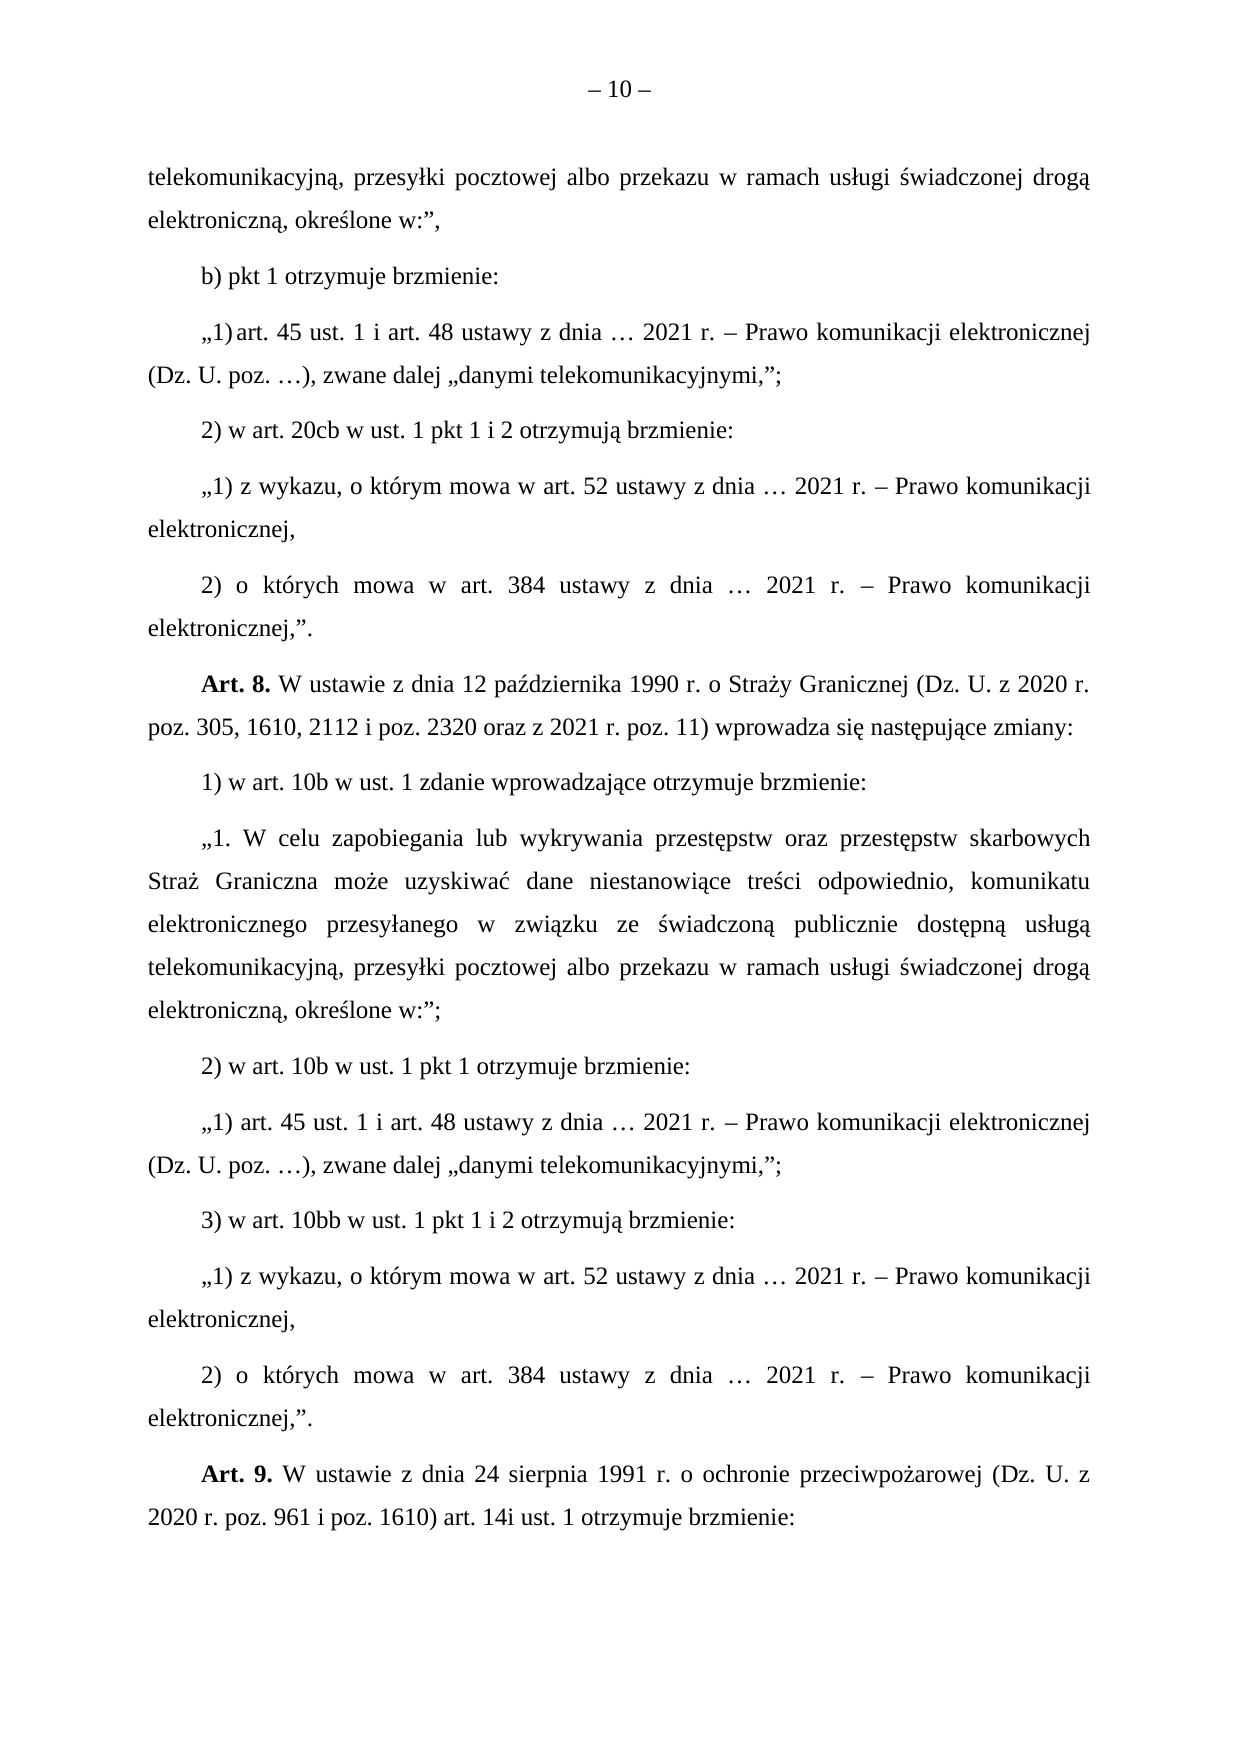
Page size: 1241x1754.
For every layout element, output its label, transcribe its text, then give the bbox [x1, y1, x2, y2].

text „1) art. 45 ust. 1 i art. 48 ustawy z dnia … 2021 r. – Prawo komunikacji elektronicznej (Dz. U. poz. …), zwane dalej „danymi telekomunikacyjnymi,”; [148, 317, 1091, 389]
text 2) o których mowa w art. 384 ustawy z dnia … 2021 r. – Prawo komunikacji elektronicznej,”. [148, 1360, 1091, 1432]
text b) pkt 1 otrzymuje brzmienie: [148, 261, 1091, 290]
text „1) z wykazu, o którym mowa w art. 52 ustawy z dnia … 2021 r. – Prawo komunikacji elektronicznej, [148, 471, 1091, 543]
text „1) z wykazu, o którym mowa w art. 52 ustawy z dnia … 2021 r. – Prawo komunikacji elektronicznej, [148, 1261, 1091, 1333]
text 2) w art. 10b w ust. 1 pkt 1 otrzymuje brzmienie: [148, 1051, 1091, 1080]
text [148, 162, 1091, 234]
text „1. W celu zapobiegania lub wykrywania przestępstw oraz przestępstw skarbowych Straż Graniczna może uzyskiwać dane niestanowiące treści odpowiednio, komunikatu elektronicznego przesyłanego w związku ze świadczoną publicznie dostępną usługą telekomunikacyjną, przesyłki pocztowej albo przekazu w ramach usługi świadczonej drogą elektroniczną, określone w:”; [148, 823, 1091, 1024]
text 3) w art. 10bb w ust. 1 pkt 1 i 2 otrzymują brzmienie: [148, 1206, 1091, 1234]
text 2) o których mowa w art. 384 ustawy z dnia … 2021 r. – Prawo komunikacji elektronicznej,”. [148, 570, 1091, 642]
text 2) w art. 20cb w ust. 1 pkt 1 i 2 otrzymują brzmienie: [148, 416, 1091, 444]
text Art. 8. W ustawie z dnia 12 października 1990 r. o Straży Granicznej (Dz. U. z 2020 r. poz. 305, 1610, 2112 i poz. 2320 oraz z 2021 r. poz. 11) wprowadza się następujące zmiany: [148, 669, 1091, 741]
text 1) w art. 10b w ust. 1 zdanie wprowadzające otrzymuje brzmienie: [148, 767, 1091, 796]
text „1) art. 45 ust. 1 i art. 48 ustawy z dnia … 2021 r. – Prawo komunikacji elektronicznej (Dz. U. poz. …), zwane dalej „danymi telekomunikacyjnymi,”; [148, 1107, 1091, 1179]
text Art. 9. W ustawie z dnia 24 sierpnia 1991 r. o ochronie przeciwpożarowej (Dz. U. z 2020 r. poz. 961 i poz. 1610) art. 14i ust. 1 otrzymuje brzmienie: [148, 1459, 1091, 1531]
